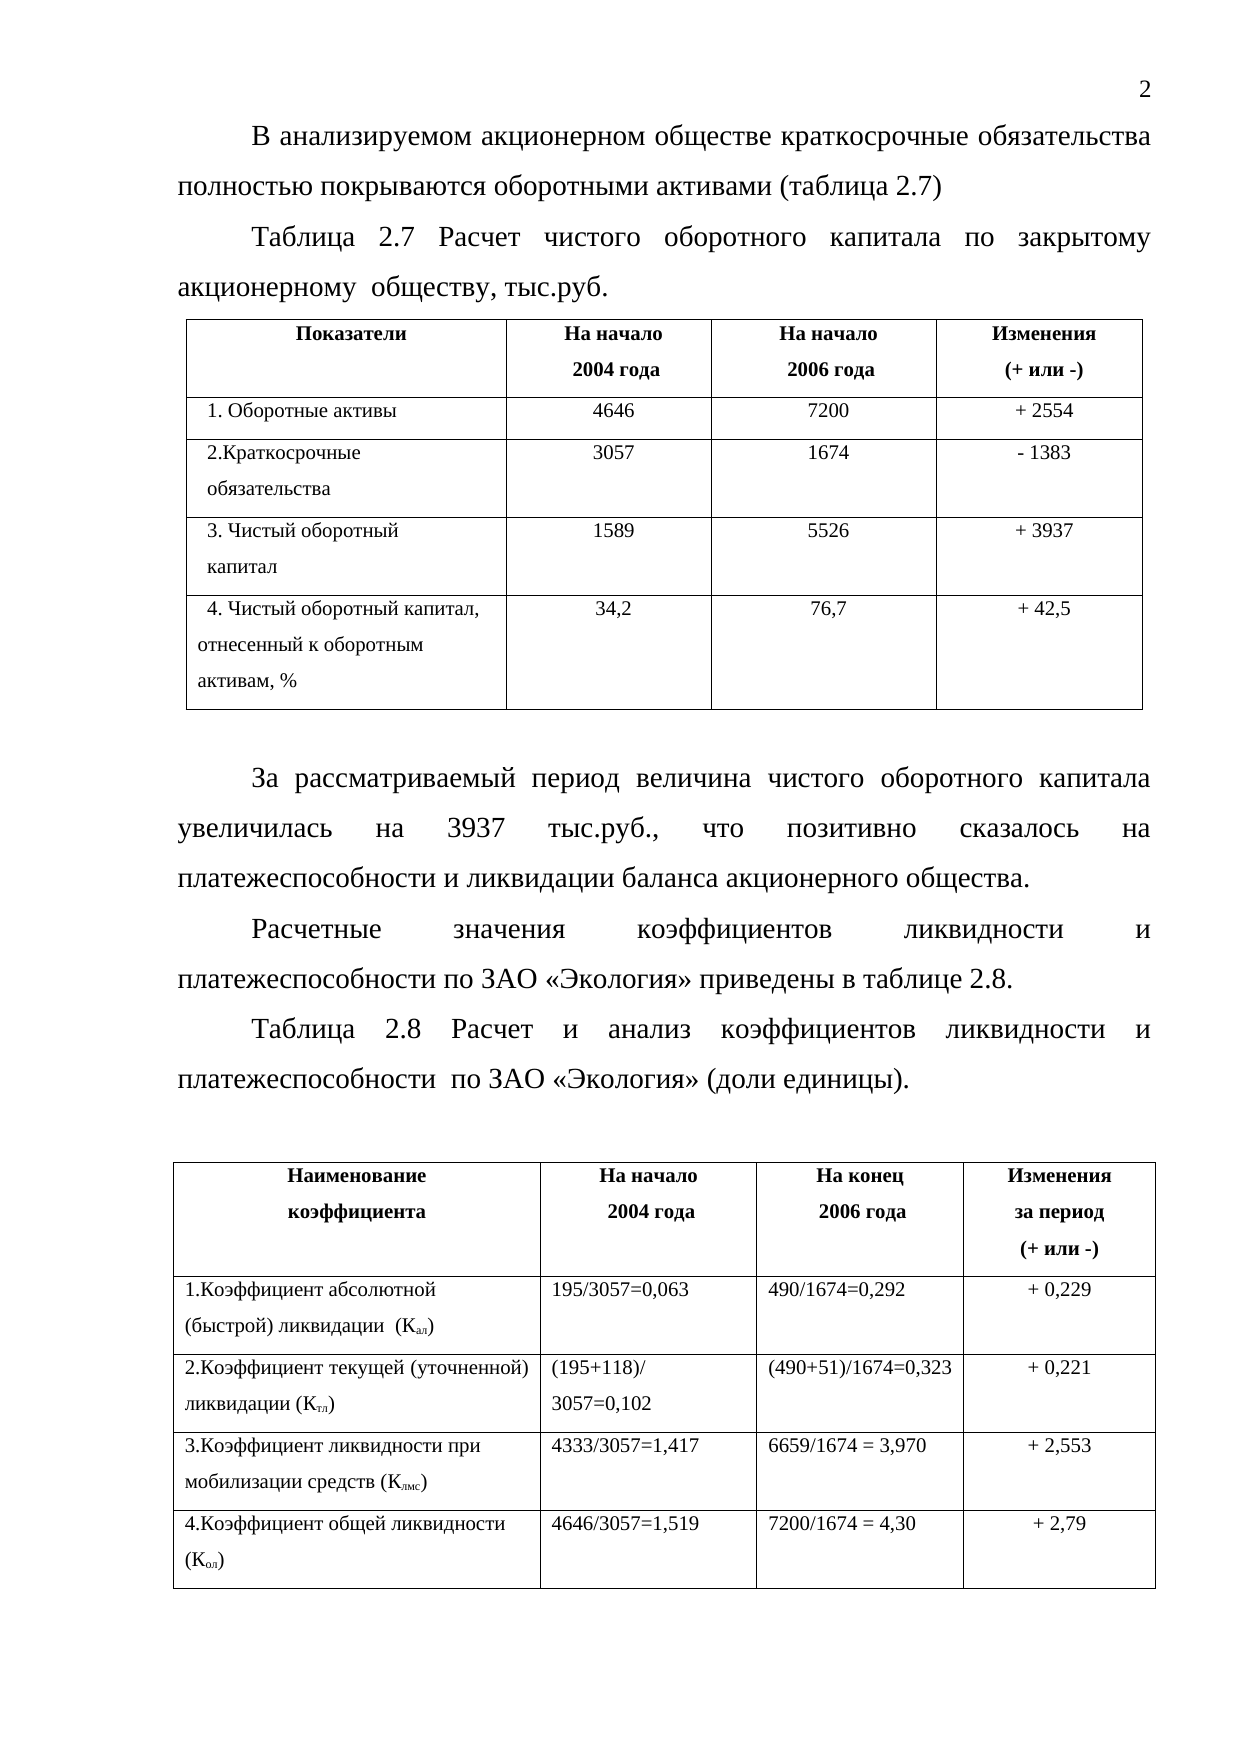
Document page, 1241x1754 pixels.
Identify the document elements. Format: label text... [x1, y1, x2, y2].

table_cell 7200 [712, 398, 936, 439]
table_cell 6659/1674 = 3,970 [757, 1433, 963, 1509]
table_cell 195/3057=0,063 [541, 1277, 756, 1354]
text Таблица 2.8 Расчет и анализ коэффициентов ликвидности и платежеспособности по ЗАО «Экология» (доли единицы). [177, 1011, 1152, 1095]
table_header Наименование коэффициента [174, 1163, 540, 1276]
table_cell 3. Чистый оборотный капитал [187, 518, 506, 594]
table_header Показатели [187, 320, 506, 397]
table_cell + 2,79 [964, 1511, 1155, 1587]
table_cell - 1383 [937, 440, 1142, 517]
table_cell 4333/3057=1,417 [541, 1433, 756, 1509]
table_cell + 0,221 [964, 1355, 1155, 1432]
text За рассматриваемый период величина чистого оборотного капитала увеличилась на 3937 тыс.руб., что позитивно сказалось на платежеспособности и ликвидации баланса акционерного общества. [177, 760, 1152, 894]
table_cell (490+51)/1674=0,323 [757, 1355, 963, 1432]
table_header Изменения (+ или -) [937, 320, 1142, 397]
table_cell + 2554 [937, 398, 1142, 439]
table_cell 4.Коэффициент общей ликвидности (Кол) [174, 1511, 540, 1587]
table_cell 4646/3057=1,519 [541, 1511, 756, 1587]
text Таблица 2.7 Расчет чистого оборотного капитала по закрытому акционерному обществу, тыс.руб. [177, 219, 1152, 303]
table_cell 1. Оборотные активы [187, 398, 506, 439]
table_cell 3.Коэффициент ликвидности при мобилизации средств (Клмс) [174, 1433, 540, 1509]
table_header На начало 2004 года [507, 320, 711, 397]
text В анализируемом акционерном обществе краткосрочные обязательства полностью покрываются оборотными активами (таблица 2.7) [177, 118, 1152, 202]
table_header Изменения за период (+ или -) [964, 1163, 1155, 1276]
table_cell 1.Коэффициент абсолютной (быстрой) ликвидации (Кал) [174, 1277, 540, 1354]
table_cell + 42,5 [937, 596, 1142, 708]
table_cell (195+118)/3057=0,102 [541, 1355, 756, 1432]
table_cell 7200/1674 = 4,30 [757, 1511, 963, 1587]
table_cell 2.Краткосрочные обязательства [187, 440, 506, 517]
table_cell + 3937 [937, 518, 1142, 594]
table_header На начало 2004 года [541, 1163, 756, 1276]
table_cell 76,7 [712, 596, 936, 708]
table_header На конец 2006 года [757, 1163, 963, 1276]
table_cell 34,2 [507, 596, 711, 708]
table_cell 4646 [507, 398, 711, 439]
table_cell + 0,229 [964, 1277, 1155, 1354]
table_cell + 2,553 [964, 1433, 1155, 1509]
table_cell 2.Коэффициент текущей (уточненной) ликвидации (Ктл) [174, 1355, 540, 1432]
table_cell 4. Чистый оборотный капитал, отнесенный к оборотным активам, % [187, 596, 506, 708]
table_cell 5526 [712, 518, 936, 594]
table_cell 1674 [712, 440, 936, 517]
table_header На начало 2006 года [712, 320, 936, 397]
table_cell 490/1674=0,292 [757, 1277, 963, 1354]
table_cell 3057 [507, 440, 711, 517]
table_cell 1589 [507, 518, 711, 594]
text Расчетные значения коэффициентов ликвидности и платежеспособности по ЗАО «Экология» приведены в таблице 2.8. [177, 911, 1152, 994]
